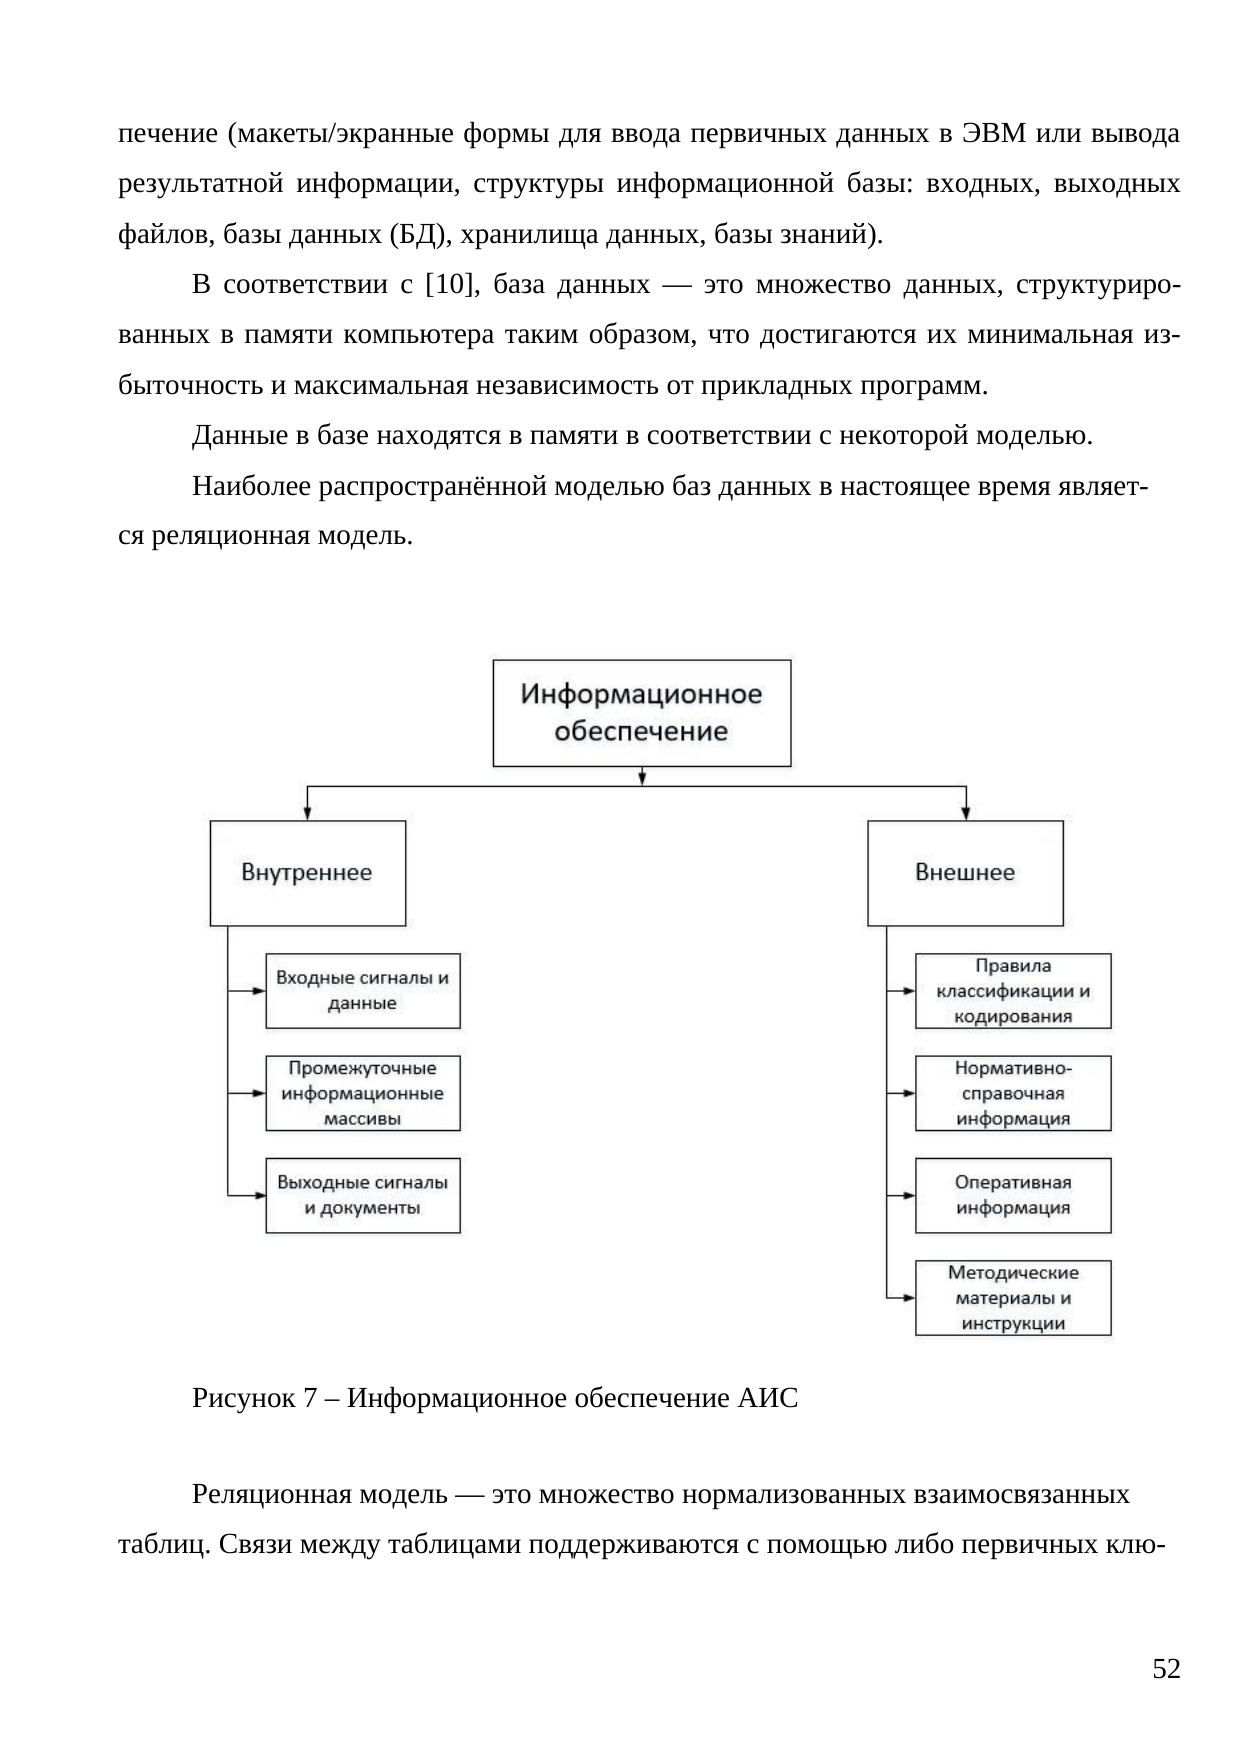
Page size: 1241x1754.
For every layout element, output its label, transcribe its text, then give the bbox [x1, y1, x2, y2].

text печение (макеты/экранные формы для ввода первичных данных в ЭВМ или вывода результатной информации, структуры информационной базы: входных, выходных файлов, базы данных (БД), хранилища данных, базы знаний). [118, 115, 1182, 249]
text Данные в базе находятся в памяти в соответствии с некоторой моделью. Наиболее распространённой моделью баз данных в настоящее время являет- [192, 417, 1207, 501]
picture [202, 653, 1116, 1344]
text Реляционная модель — это множество нормализованных взаимосвязанных таблиц. Связи между таблицами поддерживаются с помощью либо первичных клю- [118, 1476, 1207, 1560]
text Рисунок 7 – Информационное обеспечение АИС [192, 1381, 1207, 1414]
text В соответствии с [10], база данных — это множество данных, структуриро- ванных в памяти компьютера таким образом, что достигаются их минимальная из- быточность и максимальная независимость от прикладных программ. [118, 266, 1182, 401]
text ся реляционная модель. [118, 518, 1207, 551]
